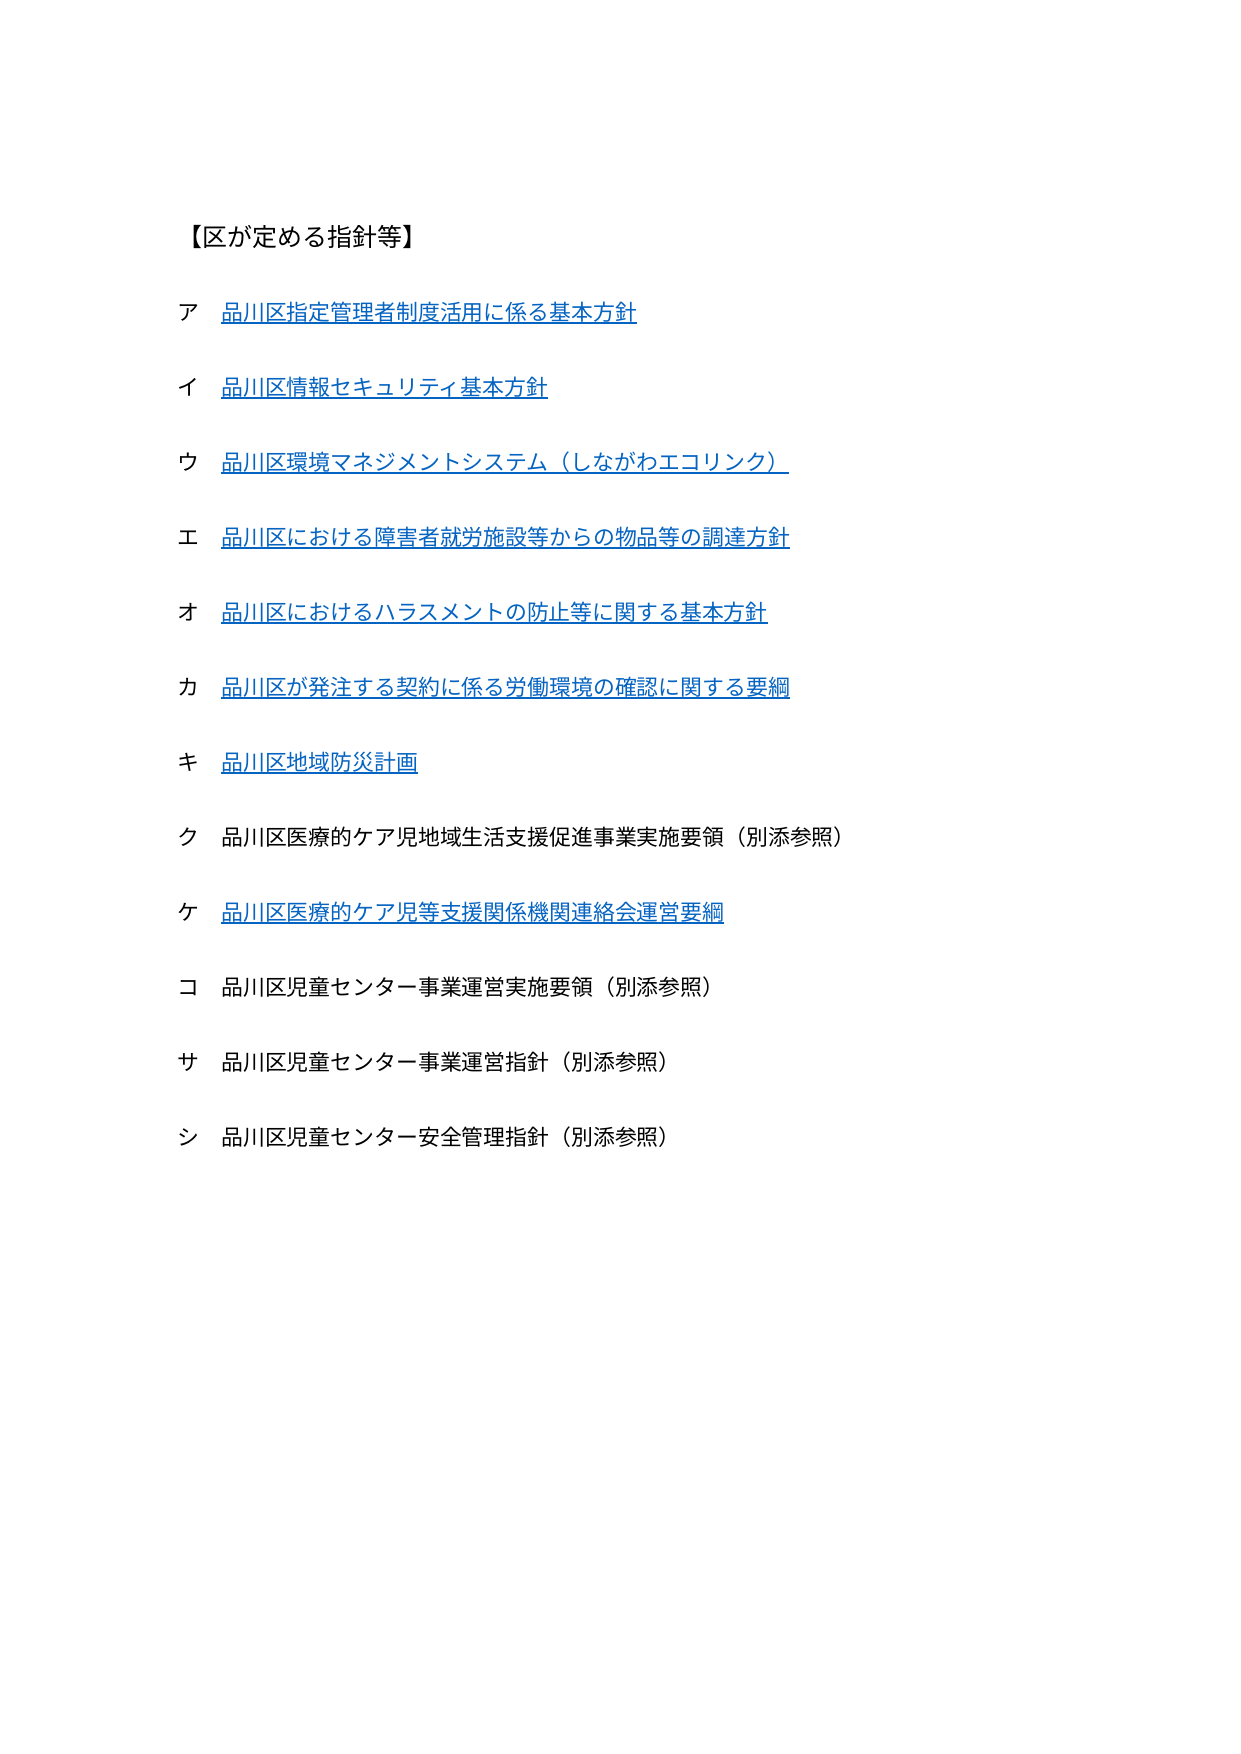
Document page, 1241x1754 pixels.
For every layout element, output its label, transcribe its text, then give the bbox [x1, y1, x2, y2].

text コ 品川区児童センター事業運営実施要領（別添参照） [177, 967, 1063, 1004]
text サ 品川区児童センター事業運営指針（別添参照） [177, 1042, 1063, 1079]
text カ 品川区が発注する契約に係る労働環境の確認に関する要綱 [177, 667, 1063, 704]
text イ 品川区情報セキュリティ基本方針 [177, 367, 1063, 404]
text キ 品川区地域防災計画 [177, 742, 1063, 779]
text ア 品川区指定管理者制度活用に係る基本方針 [177, 292, 1063, 329]
text 【区が定める指針等】 [177, 217, 1063, 254]
text オ 品川区におけるハラスメントの防止等に関する基本方針 [177, 592, 1063, 629]
text シ 品川区児童センター安全管理指針（別添参照） [177, 1117, 1063, 1154]
text ケ 品川区医療的ケア児等支援関係機関連絡会運営要綱 [177, 892, 1063, 929]
text ク 品川区医療的ケア児地域生活支援促進事業実施要領（別添参照） [177, 817, 1063, 854]
text ウ 品川区環境マネジメントシステム（しながわエコリンク） [177, 442, 1063, 479]
text エ 品川区における障害者就労施設等からの物品等の調達方針 [177, 517, 1063, 554]
